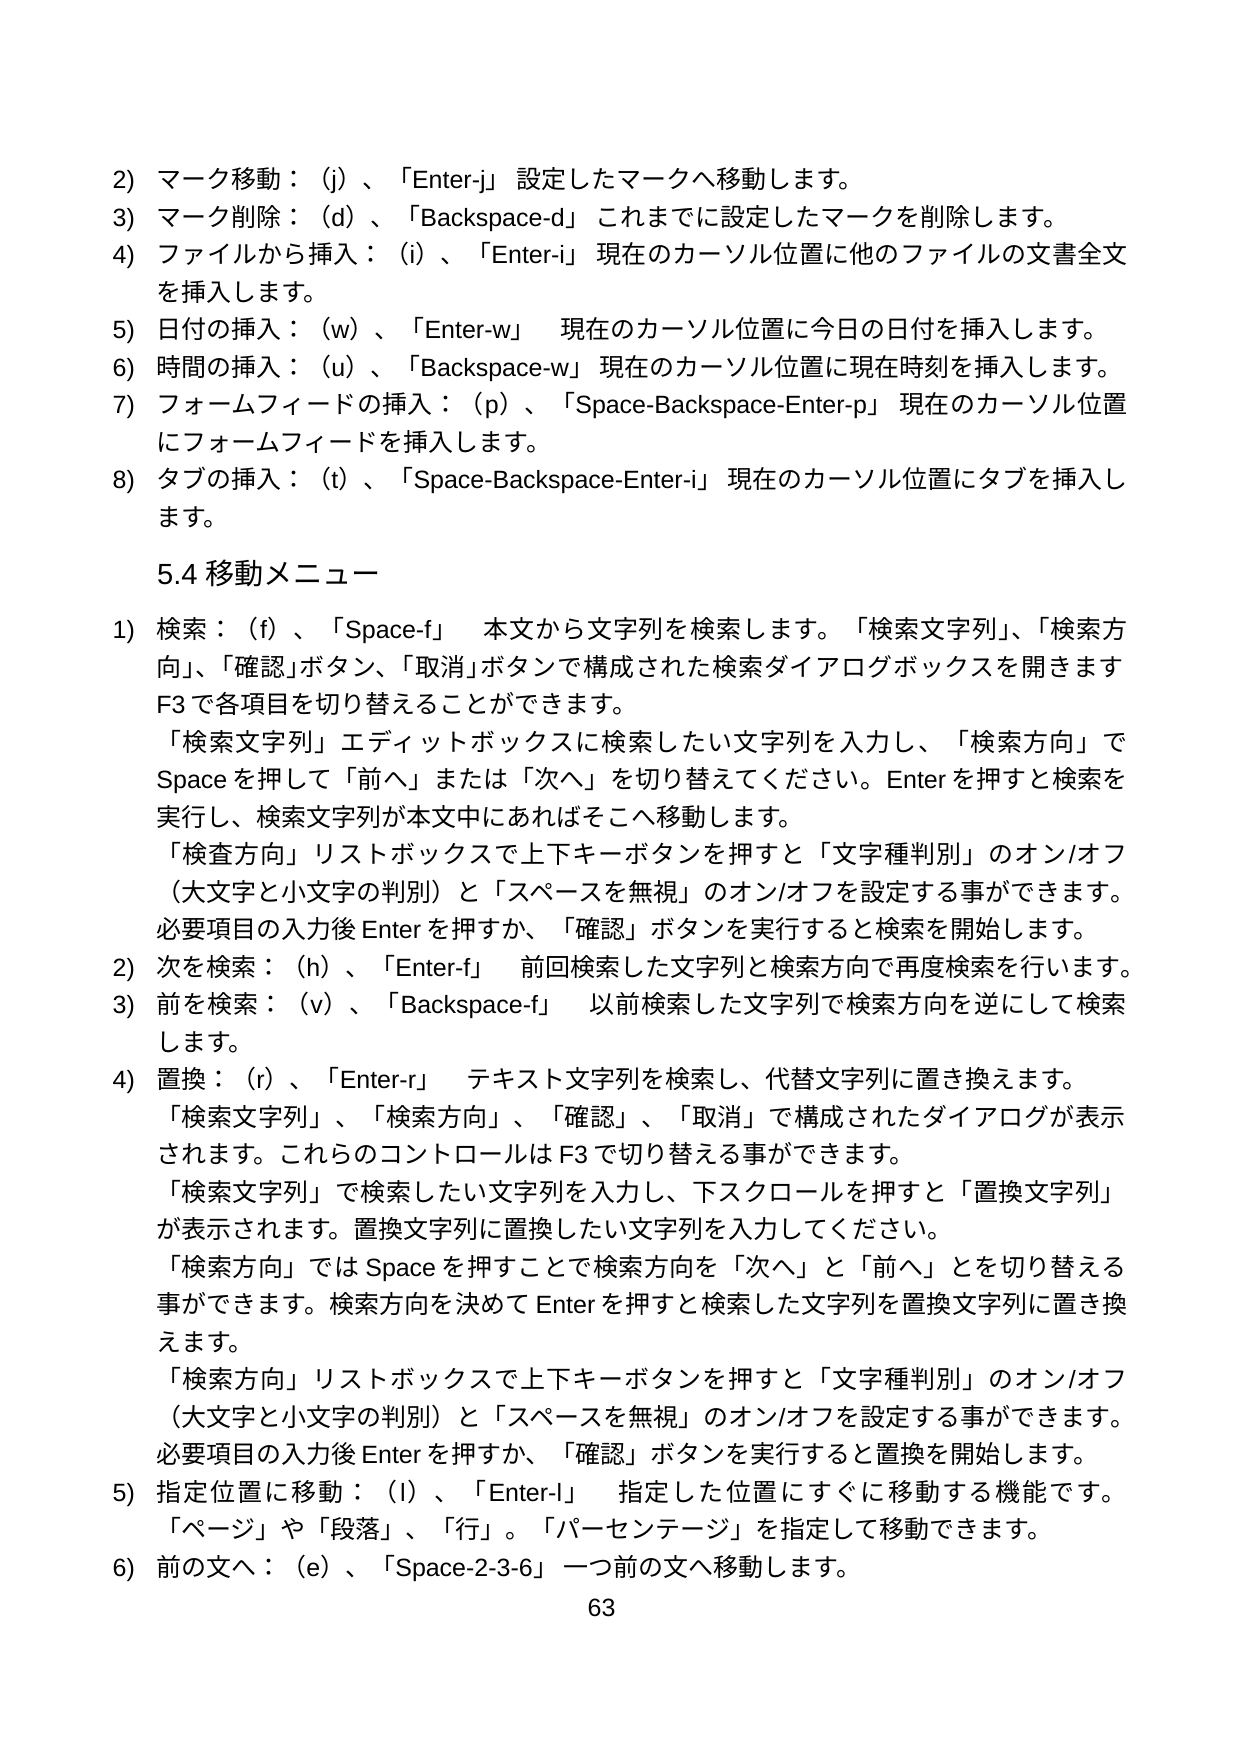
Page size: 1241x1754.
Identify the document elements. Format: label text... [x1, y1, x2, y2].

list 置換：（r）、「Enter-r」 テキスト文字列を検索し、代替文字列に置き換えます。 [112, 1059, 1128, 1097]
list 必要項目の入力後Enterを押すか、「確認」ボタンを実行すると置換を開始します。 [156, 1434, 1128, 1472]
subtitle 移動メニュー [157, 534, 1128, 609]
list 「検索方向」ではSpaceを押すことで検索方向を「次へ」と「前へ」とを切り替える事ができます。検索方向を決めてEnterを押すと検索した文字列を置換文字列に置き換えます。 [156, 1247, 1128, 1359]
list 指定位置に移動：（l）、「Enter-l」 指定した位置にすぐに移動する機能です。「ページ」や「段落」、「行」。「パーセンテージ」を指定して移動できます。 [112, 1472, 1128, 1547]
list 「検索方向」リストボックスで上下キーボタンを押すと「文字種判別」のオン/オフ（大文字と小文字の判別）と「スペースを無視」のオン/オフを設定する事ができます。 [156, 1359, 1128, 1434]
list ファイルから挿入：（i）、「Enter-i」 現在のカーソル位置に他のファイルの文書全文を挿入します。 [112, 234, 1128, 309]
list タブの挿入：（t）、「Space-Backspace-Enter-i」 現在のカーソル位置にタブを挿入します。 [112, 459, 1128, 534]
list 「検索文字列」、「検索方向」、「確認」、「取消」で構成されたダイアログが表示されます。これらのコントロールはF3で切り替える事ができます。 [156, 1097, 1128, 1172]
list 次を検索：（h）、「Enter-f」 前回検索した文字列と検索方向で再度検索を行います。 [112, 947, 1128, 984]
list フォームフィードの挿入：（p）、「Space-Backspace-Enter-p」 現在のカーソル位置にフォームフィードを挿入します。 [112, 384, 1128, 459]
list 前の文へ：（e）、「Space-2-3-6」 一つ前の文へ移動します。 [112, 1547, 1128, 1584]
list 「検査方向」リストボックスで上下キーボタンを押すと「文字種判別」のオン/オフ（大文字と小文字の判別）と「スペースを無視」のオン/オフを設定する事ができます。 [156, 834, 1128, 909]
list 「検索文字列」エディットボックスに検索したい文字列を入力し、「検索方向」でSpaceを押して「前へ」または「次へ」を切り替えてください。Enterを押すと検索を実行し、検索文字列が本文中にあればそこへ移動します。 [156, 722, 1128, 834]
list 前を検索：（v）、「Backspace-f」 以前検索した文字列で検索方向を逆にして検索します。 [112, 984, 1128, 1059]
list 日付の挿入：（w）、「Enter-w」 現在のカーソル位置に今日の日付を挿入します。 [112, 309, 1128, 347]
list マーク移動：（j）、「Enter-j」 設定したマークへ移動します。 [112, 159, 1128, 197]
list 時間の挿入：（u）、「Backspace-w」 現在のカーソル位置に現在時刻を挿入します。 [112, 347, 1128, 384]
list 検索：（f）、「Space-f」 本文から文字列を検索します。「検索文字列｣、｢検索方向｣、｢確認｣ボタン、｢取消｣ボタンで構成された検索ダイアログボックスを開きます。F3で各項目を切り替えることができます。 [112, 609, 1128, 722]
list 必要項目の入力後Enterを押すか、「確認」ボタンを実行すると検索を開始します。 [156, 909, 1128, 947]
list 「検索文字列」で検索したい文字列を入力し、下スクロールを押すと「置換文字列」が表示されます。置換文字列に置換したい文字列を入力してください。 [156, 1172, 1128, 1247]
list マーク削除：（d）、「Backspace-d」 これまでに設定したマークを削除します。 [112, 197, 1128, 234]
